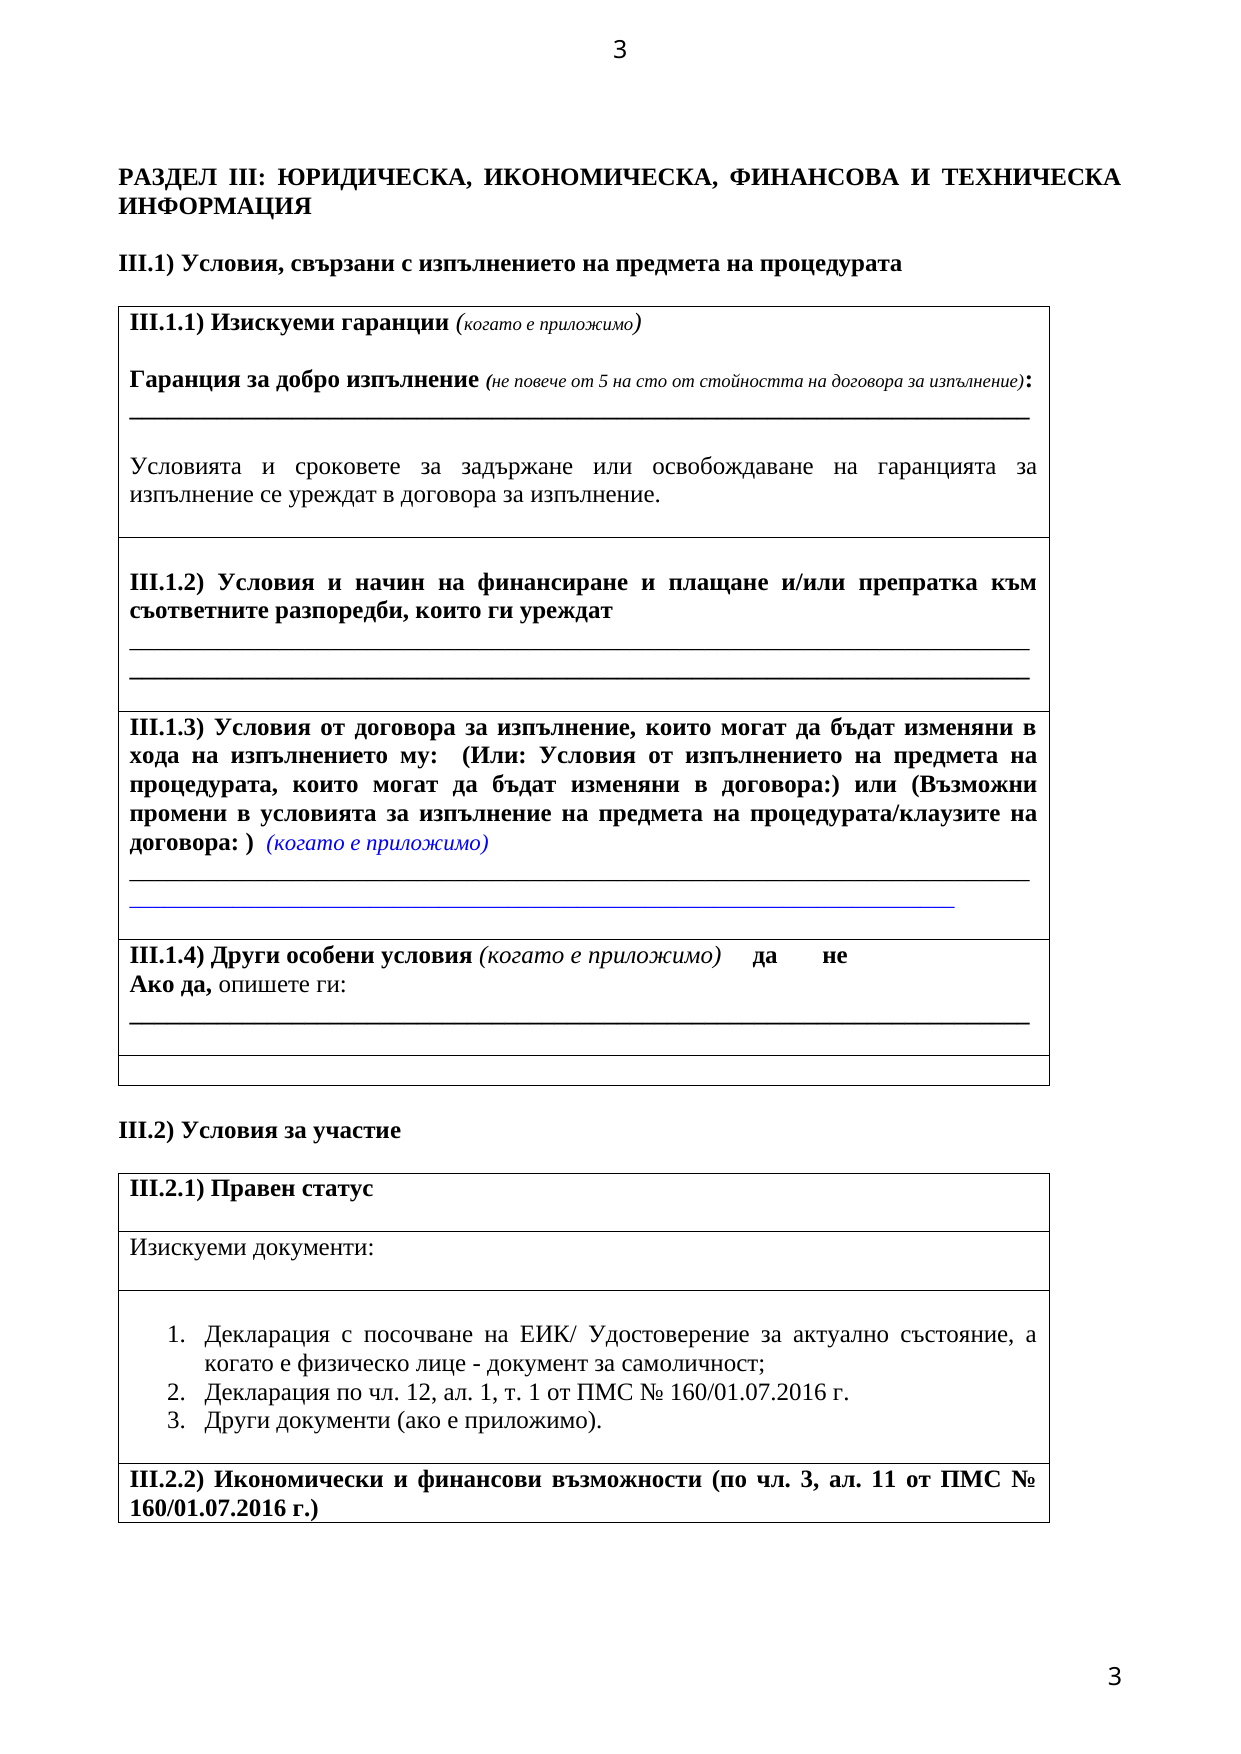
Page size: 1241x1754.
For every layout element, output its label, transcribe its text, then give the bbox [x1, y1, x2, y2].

table_cell [119, 1056, 1049, 1085]
table_cell Декларация с посочване на ЕИК/ Удостоверение за актуално състояние, а когато е физическо лице - документ за самоличност; Декларация по чл. 12, ал. 1, т. 1 от ПМС № 160/01.07.2016 г. Други документи (ако е приложимо). [119, 1291, 1049, 1463]
table_cell ІІІ.2.2) Икономически и финансови възможности (по чл. 3, ал. 11 от ПМС № 160/01.07.2016 г.) [119, 1464, 1049, 1522]
table_header ІІІ.2.1) Правен статус [119, 1174, 1049, 1231]
table_cell ІІІ.1.4) Други особени условия (когато е приложимо) да  не  Ако да, опишете ги: ________________________________________________________________________ [119, 940, 1049, 1055]
table_cell ІІІ.1.2) Условия и начин на финансиране и плащане и/или препратка към съответните разпоредби, които ги уреждат ________________________________________________________________________ ________________________________________________________________________ [119, 538, 1049, 711]
text ІІІ.2) Условия за участие [118, 1115, 1122, 1144]
text ІІІ.1) Условия, свързани с изпълнението на предмета на процедурата [118, 248, 1122, 277]
table_cell ІІІ.1.3) Условия от договора за изпълнение, които могат да бъдат изменяни в хода на изпълнението му: (Или: Условия от изпълнението на предмета на процедурата, които могат да бъдат изменяни в договора:) или (Възможни промени в условията за изпълнение на предмета на процедурата/клаузите на договора: ) (когато е приложимо) ________________________________________________________________________ ________________________________________________________________________ [119, 712, 1049, 939]
table_header ІІІ.1.1) Изискуеми гаранции (когато е приложимо) Гаранция за добро изпълнение (не повече от 5 на сто от стойността на договора за изпълнение): ________________________________________________________________________ Условията и сроковете за задържане или освобождаване на гаранцията за изпълнение се уреждат в договора за изпълнение. [119, 307, 1049, 537]
table_cell Изискуеми документи: [119, 1232, 1049, 1289]
text РАЗДЕЛ ІІІ: ЮРИДИЧЕСКА, ИКОНОМИЧЕСКА, ФИНАНСОВА И ТЕХНИЧЕСКА ИНФОРМАЦИЯ [118, 162, 1122, 220]
